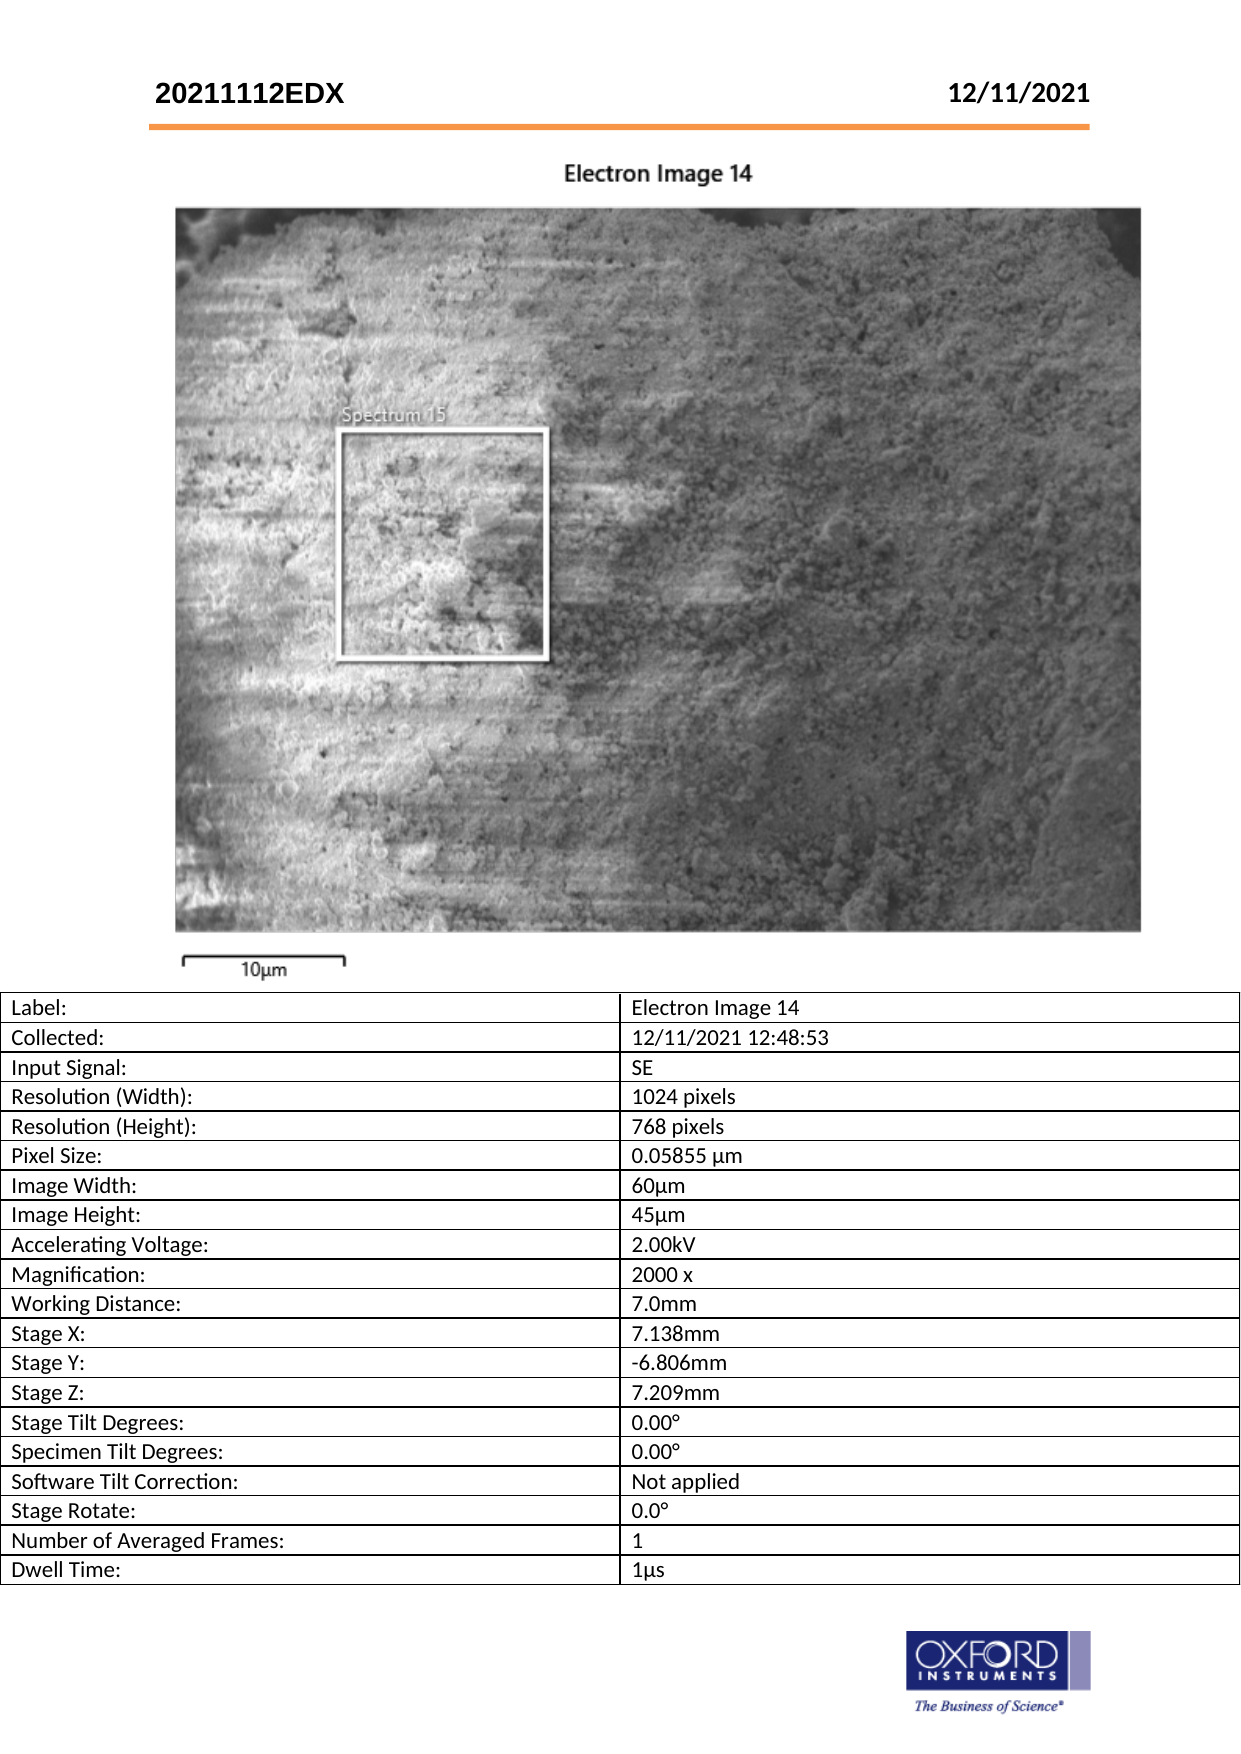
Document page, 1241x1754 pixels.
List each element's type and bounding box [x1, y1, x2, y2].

picture [906, 1631, 1091, 1716]
